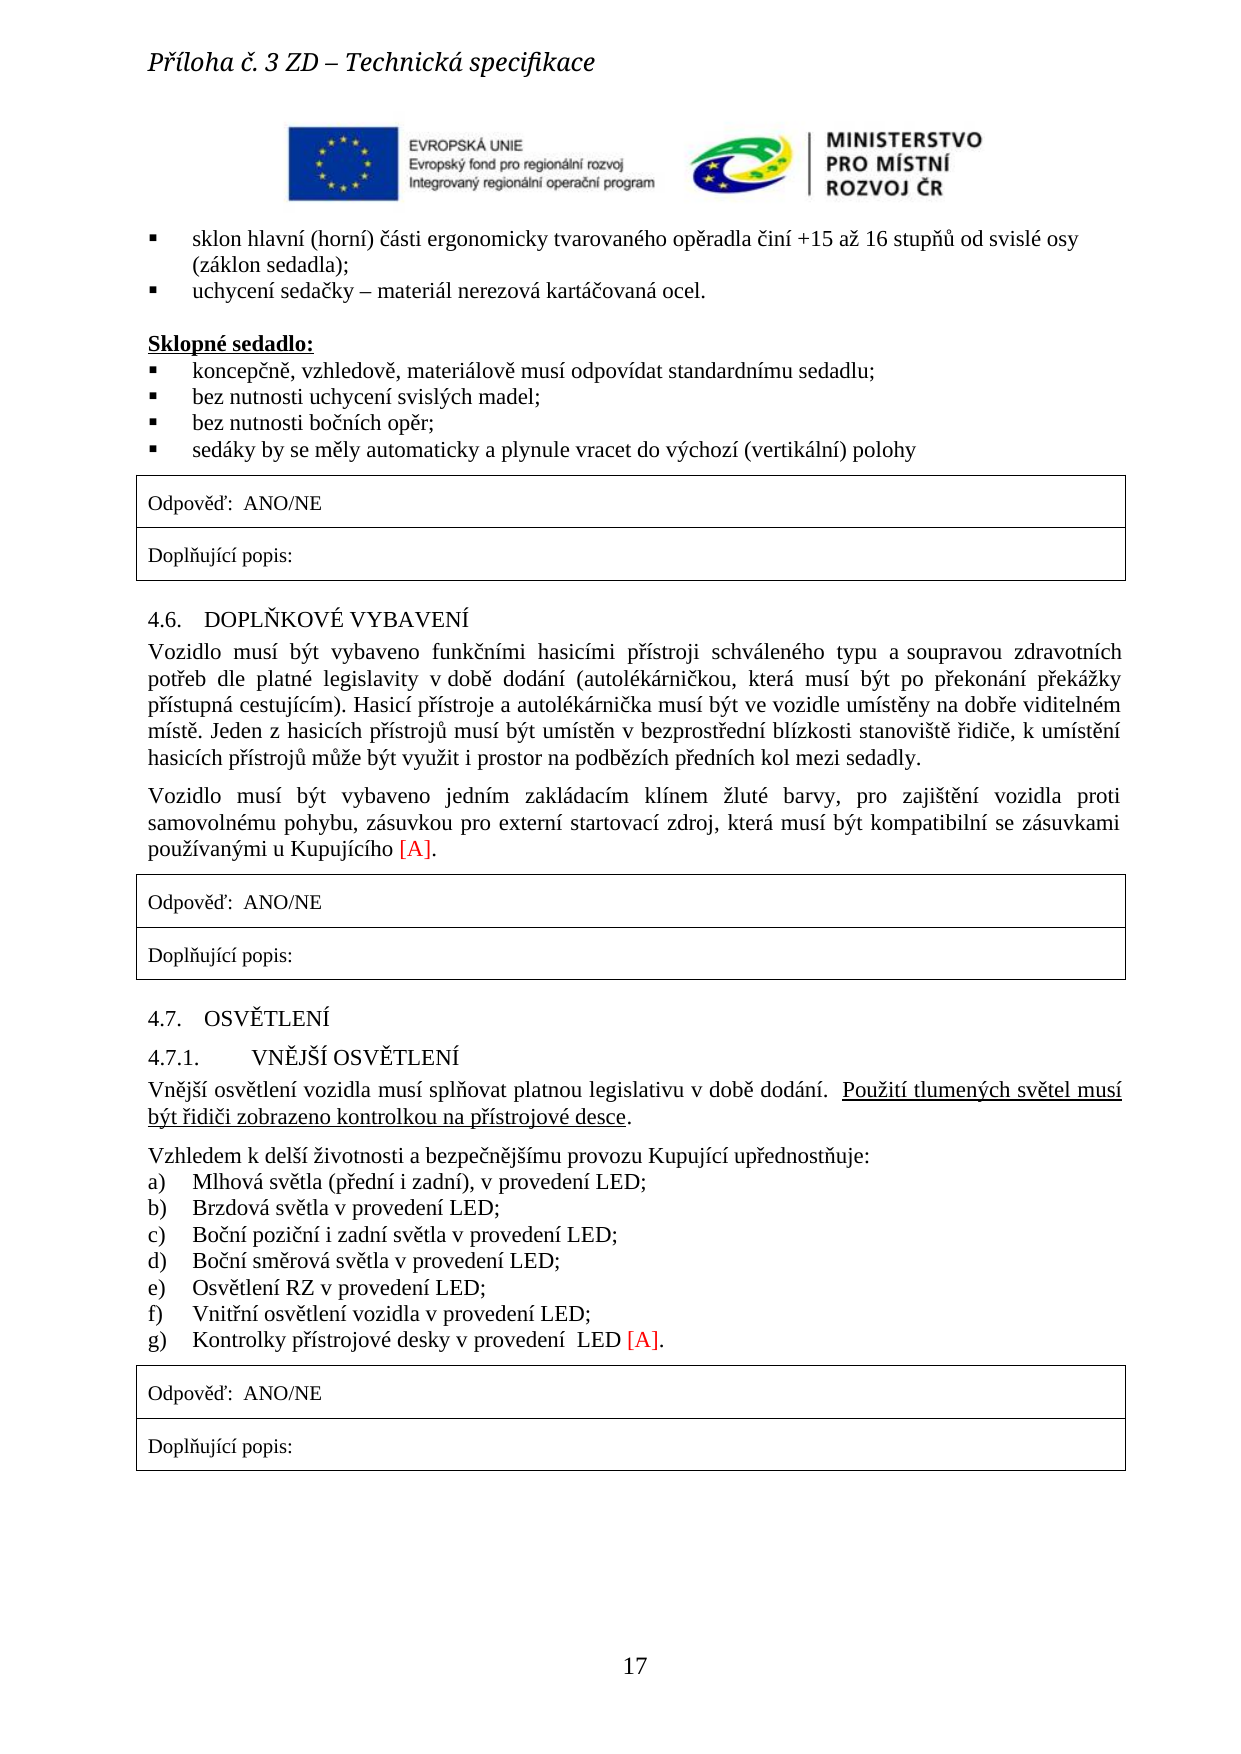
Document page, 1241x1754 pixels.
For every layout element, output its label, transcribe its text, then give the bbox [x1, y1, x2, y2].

list Brzdová světla v provedení LED; [148, 1194, 1122, 1221]
table_header Odpověď: ANO/NE [137, 476, 1125, 527]
subtitle Doplňkové vybavení [148, 606, 1122, 632]
list sedáky by se měly automaticky a plynule vracet do výchozí (vertikální) polohy [148, 436, 1122, 462]
list Osvětlení RZ v provedení LED; [148, 1273, 1122, 1300]
list bez nutnosti bočních opěr; [148, 409, 1122, 436]
list Kontrolky přístrojové desky v provedení LED [A]. [148, 1326, 1122, 1353]
text Vozidlo musí být vybaveno funkčními hasicími přístroji schváleného typu a soupravou zdravotních potřeb dle platné legislavity v době dodání (autolékárničkou, která musí být po překonání překážky přístupná cestujícím). Hasicí přístroje a autolékárnička musí být ve vozidle umístěny na dobře viditelném místě. Jeden z hasicích přístrojů musí být umístěn v bezprostřední blízkosti stanoviště řidiče, k umístění hasicích přístrojů může být využit i prostor na podbězích předních kol mezi sedadly. [148, 638, 1122, 770]
list sklon hlavní (horní) části ergonomicky tvarovaného opěradla činí +15 až 16 stupňů od svislé osy (záklon sedadla); [148, 225, 1122, 278]
list Boční poziční i zadní světla v provedení LED; [148, 1221, 1122, 1247]
table_cell Doplňující popis: [137, 528, 1125, 579]
list koncepčně, vzhledově, materiálově musí odpovídat standardnímu sedadlu; [148, 357, 1122, 383]
table_cell Doplňující popis: [137, 1419, 1125, 1470]
table_header Odpověď: ANO/NE [137, 1366, 1125, 1418]
list Mlhová světla (přední i zadní), v provedení LED; [148, 1168, 1122, 1194]
text Sklopné sedadlo: [148, 330, 1122, 357]
table_header Odpověď: ANO/NE [137, 875, 1125, 927]
list Vnitřní osvětlení vozidla v provedení LED; [148, 1300, 1122, 1326]
text Vzhledem k delší životnosti a bezpečnějšímu provozu Kupující upřednostňuje: [148, 1142, 1122, 1168]
table_cell Doplňující popis: [137, 928, 1125, 979]
subtitle Vnější osvětlení [148, 1044, 1122, 1070]
subtitle Osvětlení [148, 1005, 1122, 1031]
list bez nutnosti uchycení svislých madel; [148, 383, 1122, 409]
list uchycení sedačky – materiál nerezová kartáčovaná ocel. [148, 278, 1122, 304]
text Vozidlo musí být vybaveno jedním zakládacím klínem žluté barvy, pro zajištění vozidla proti samovolnému pohybu, zásuvkou pro externí startovací zdroj, která musí být kompatibilní se zásuvkami používanými u Kupujícího [A]. [148, 782, 1122, 862]
picture [265, 102, 1005, 225]
list Boční směrová světla v provedení LED; [148, 1247, 1122, 1273]
text Vnější osvětlení vozidla musí splňovat platnou legislativu v době dodání. Použití tlumených světel musí být řidiči zobrazeno kontrolkou na přístrojové desce. [148, 1077, 1122, 1129]
